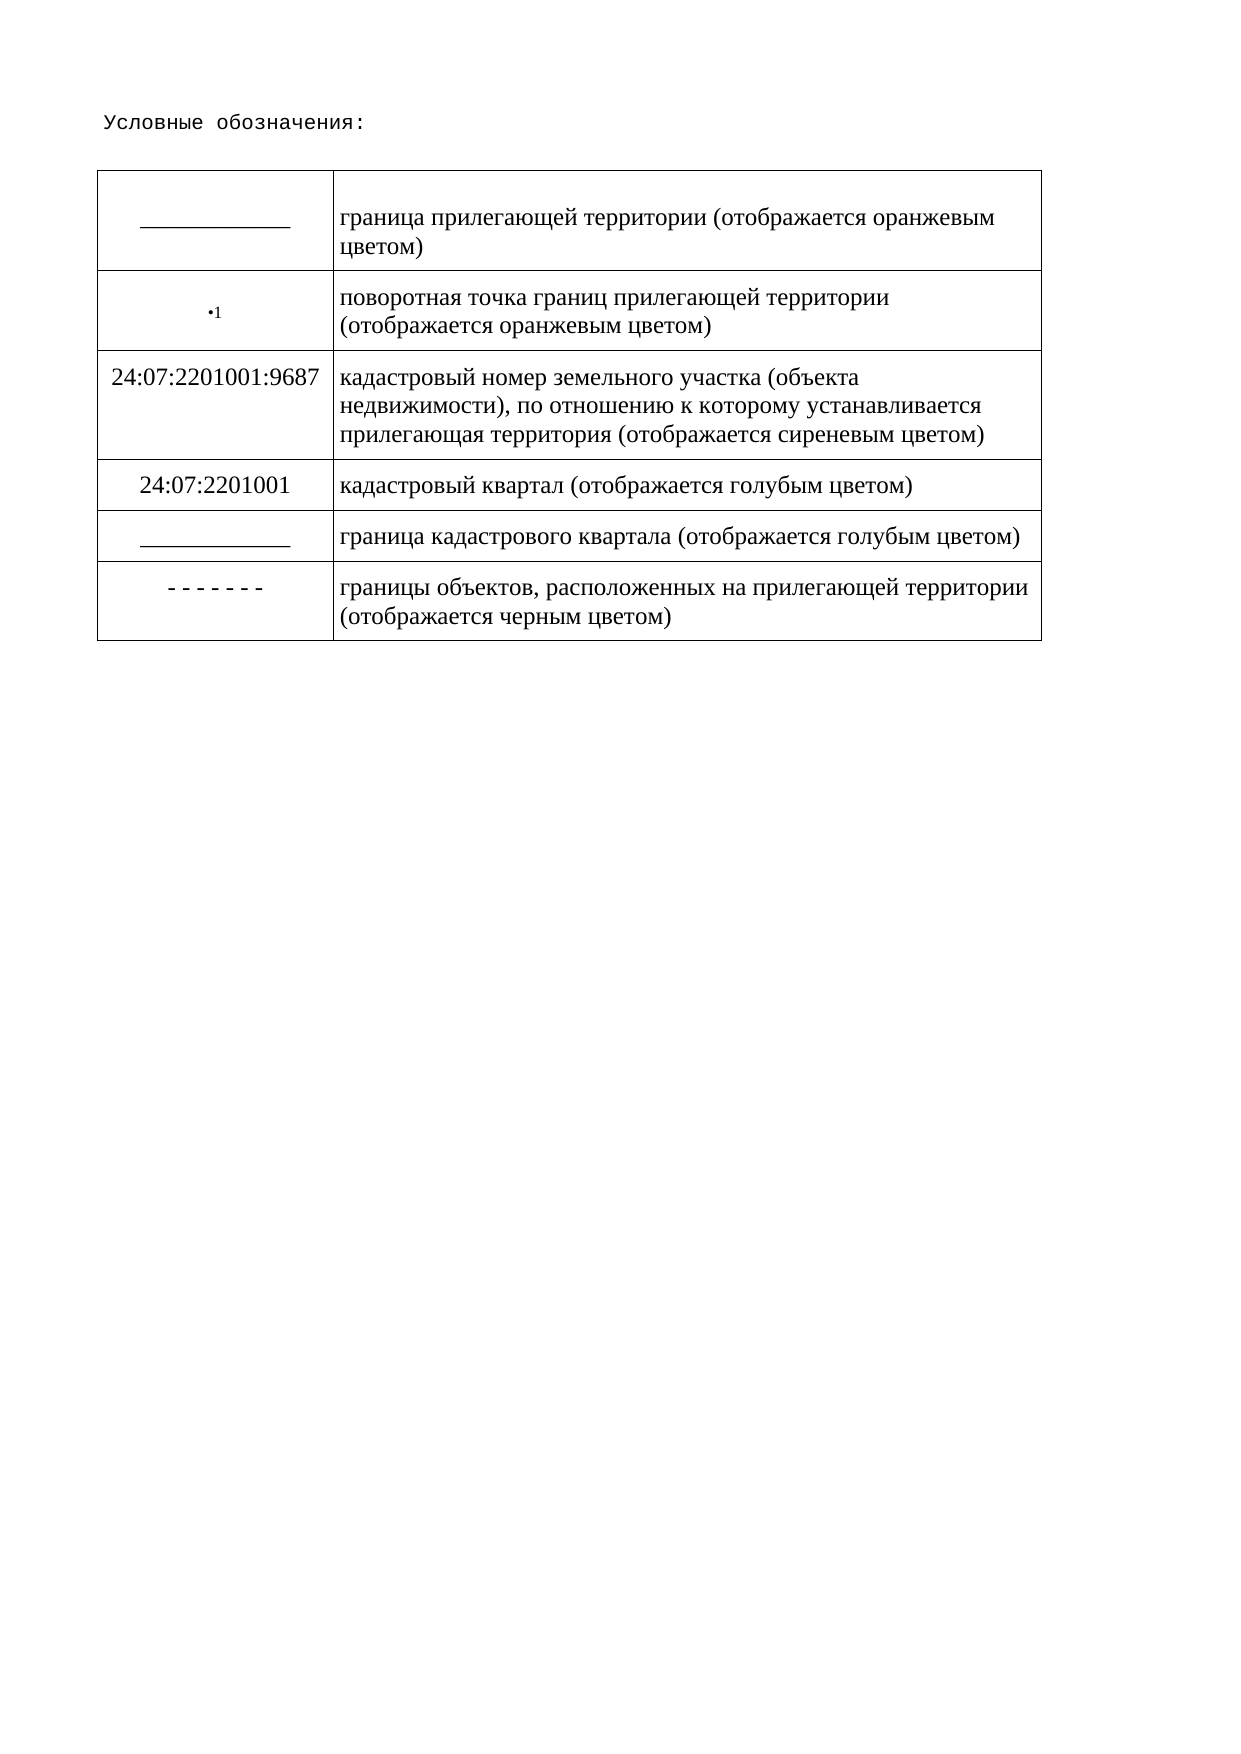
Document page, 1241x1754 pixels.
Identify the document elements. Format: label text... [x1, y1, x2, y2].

text Условные обозначения: [103, 112, 1152, 136]
table_cell границы объектов, расположенных на прилегающей территории (отображается черным цветом) [334, 562, 1041, 640]
table_cell поворотная точка границ прилегающей территории (отображается оранжевым цветом) [334, 271, 1041, 350]
table_header ____________ [98, 171, 333, 270]
table_cell ____________ [98, 511, 333, 561]
table_cell 24:07:2201001 [98, 460, 333, 509]
table_cell 24:07:2201001:9687 [98, 351, 333, 458]
table_cell кадастровый квартал (отображается голубым цветом) [334, 460, 1041, 509]
table_cell кадастровый номер земельного участка (объекта недвижимости), по отношению к которому устанавливается прилегающая территория (отображается сиреневым цветом) [334, 351, 1041, 458]
table_cell граница кадастрового квартала (отображается голубым цветом) [334, 511, 1041, 561]
table_cell - - - - - - - [98, 562, 333, 640]
table_header граница прилегающей территории (отображается оранжевым цветом) [334, 171, 1041, 270]
table_cell [98, 271, 333, 350]
